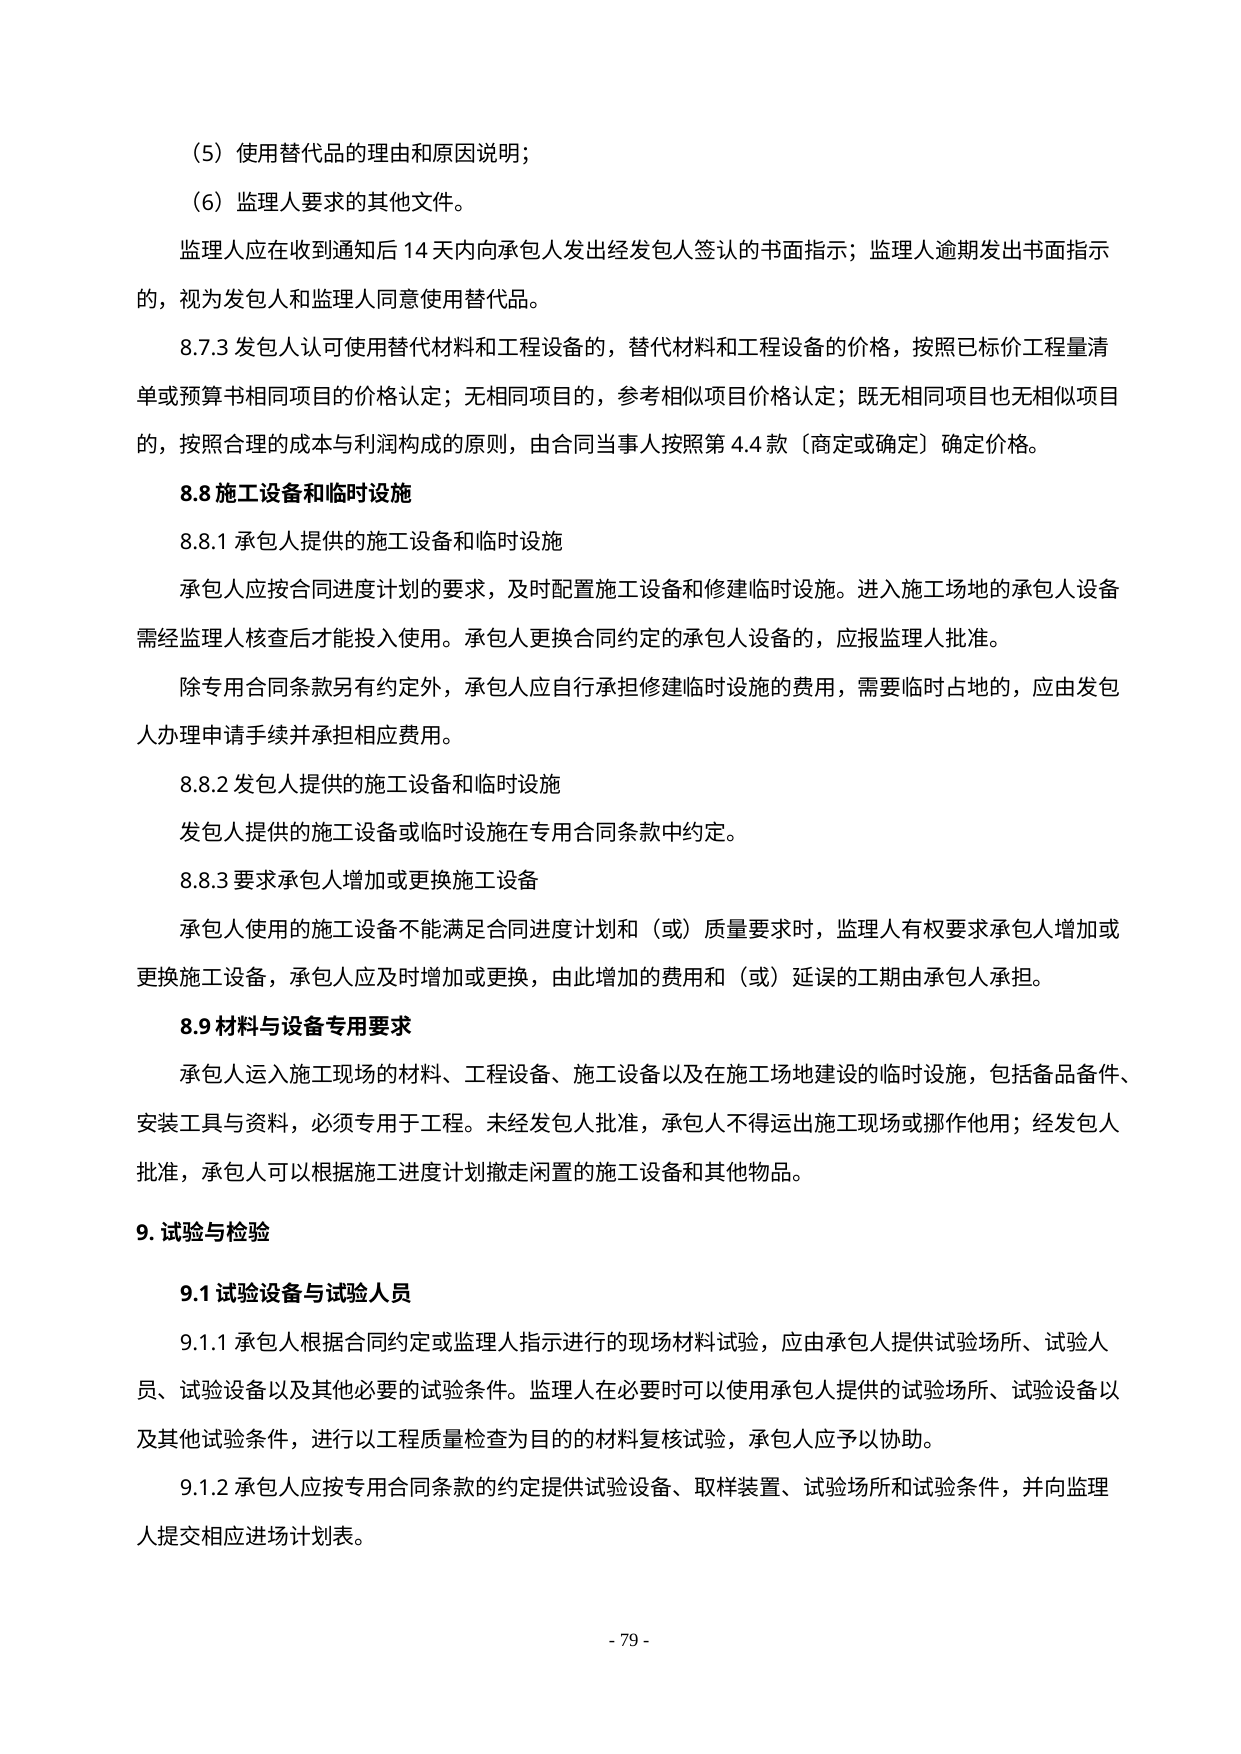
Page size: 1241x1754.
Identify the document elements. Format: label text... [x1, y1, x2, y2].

subtitle 8.8施工设备和临时设施 [136, 475, 1122, 508]
subtitle 9. 试验与检验 [136, 1215, 1122, 1247]
text 承包人使用的施工设备不能满足合同进度计划和（或）质量要求时，监理人有权要求承包人增加或更换施工设备，承包人应及时增加或更换，由此增加的费用和（或）延误的工期由承包人承担。 [136, 911, 1122, 992]
text 承包人运入施工现场的材料、工程设备、施工设备以及在施工场地建设的临时设施，包括备品备件、安装工具与资料，必须专用于工程。未经发包人批准，承包人不得运出施工现场或挪作他用；经发包人批准，承包人可以根据施工进度计划撤走闲置的施工设备和其他物品。 [136, 1057, 1122, 1187]
subtitle 9.1试验设备与试验人员 [136, 1276, 1122, 1308]
text 8.8.2发包人提供的施工设备和临时设施 [136, 766, 1122, 799]
text 承包人应按合同进度计划的要求，及时配置施工设备和修建临时设施。进入施工场地的承包人设备需经监理人核查后才能投入使用。承包人更换合同约定的承包人设备的，应报监理人批准。 [136, 572, 1122, 653]
text 监理人应在收到通知后14天内向承包人发出经发包人签认的书面指示；监理人逾期发出书面指示的，视为发包人和监理人同意使用替代品。 [136, 232, 1122, 314]
text （5）使用替代品的理由和原因说明； [136, 136, 1122, 168]
text 9.1.2 承包人应按专用合同条款的约定提供试验设备、取样装置、试验场所和试验条件，并向监理人提交相应进场计划表。 [136, 1470, 1122, 1551]
text （6）监理人要求的其他文件。 [136, 184, 1122, 217]
text 发包人提供的施工设备或临时设施在专用合同条款中约定。 [136, 814, 1122, 847]
subtitle 8.9材料与设备专用要求 [136, 1008, 1122, 1041]
text 除专用合同条款另有约定外，承包人应自行承担修建临时设施的费用，需要临时占地的，应由发包人办理申请手续并承担相应费用。 [136, 669, 1122, 750]
text 8.8.1 承包人提供的施工设备和临时设施 [136, 524, 1122, 556]
text 8.8.3要求承包人增加或更换施工设备 [136, 863, 1122, 895]
text 9.1.1 承包人根据合同约定或监理人指示进行的现场材料试验，应由承包人提供试验场所、试验人员、试验设备以及其他必要的试验条件。监理人在必要时可以使用承包人提供的试验场所、试验设备以及其他试验条件，进行以工程质量检查为目的的材料复核试验，承包人应予以协助。 [136, 1324, 1122, 1454]
text 8.7.3 发包人认可使用替代材料和工程设备的，替代材料和工程设备的价格，按照已标价工程量清单或预算书相同项目的价格认定；无相同项目的，参考相似项目价格认定；既无相同项目也无相似项目的，按照合理的成本与利润构成的原则，由合同当事人按照第4.4款〔商定或确定〕确定价格。 [136, 329, 1122, 459]
